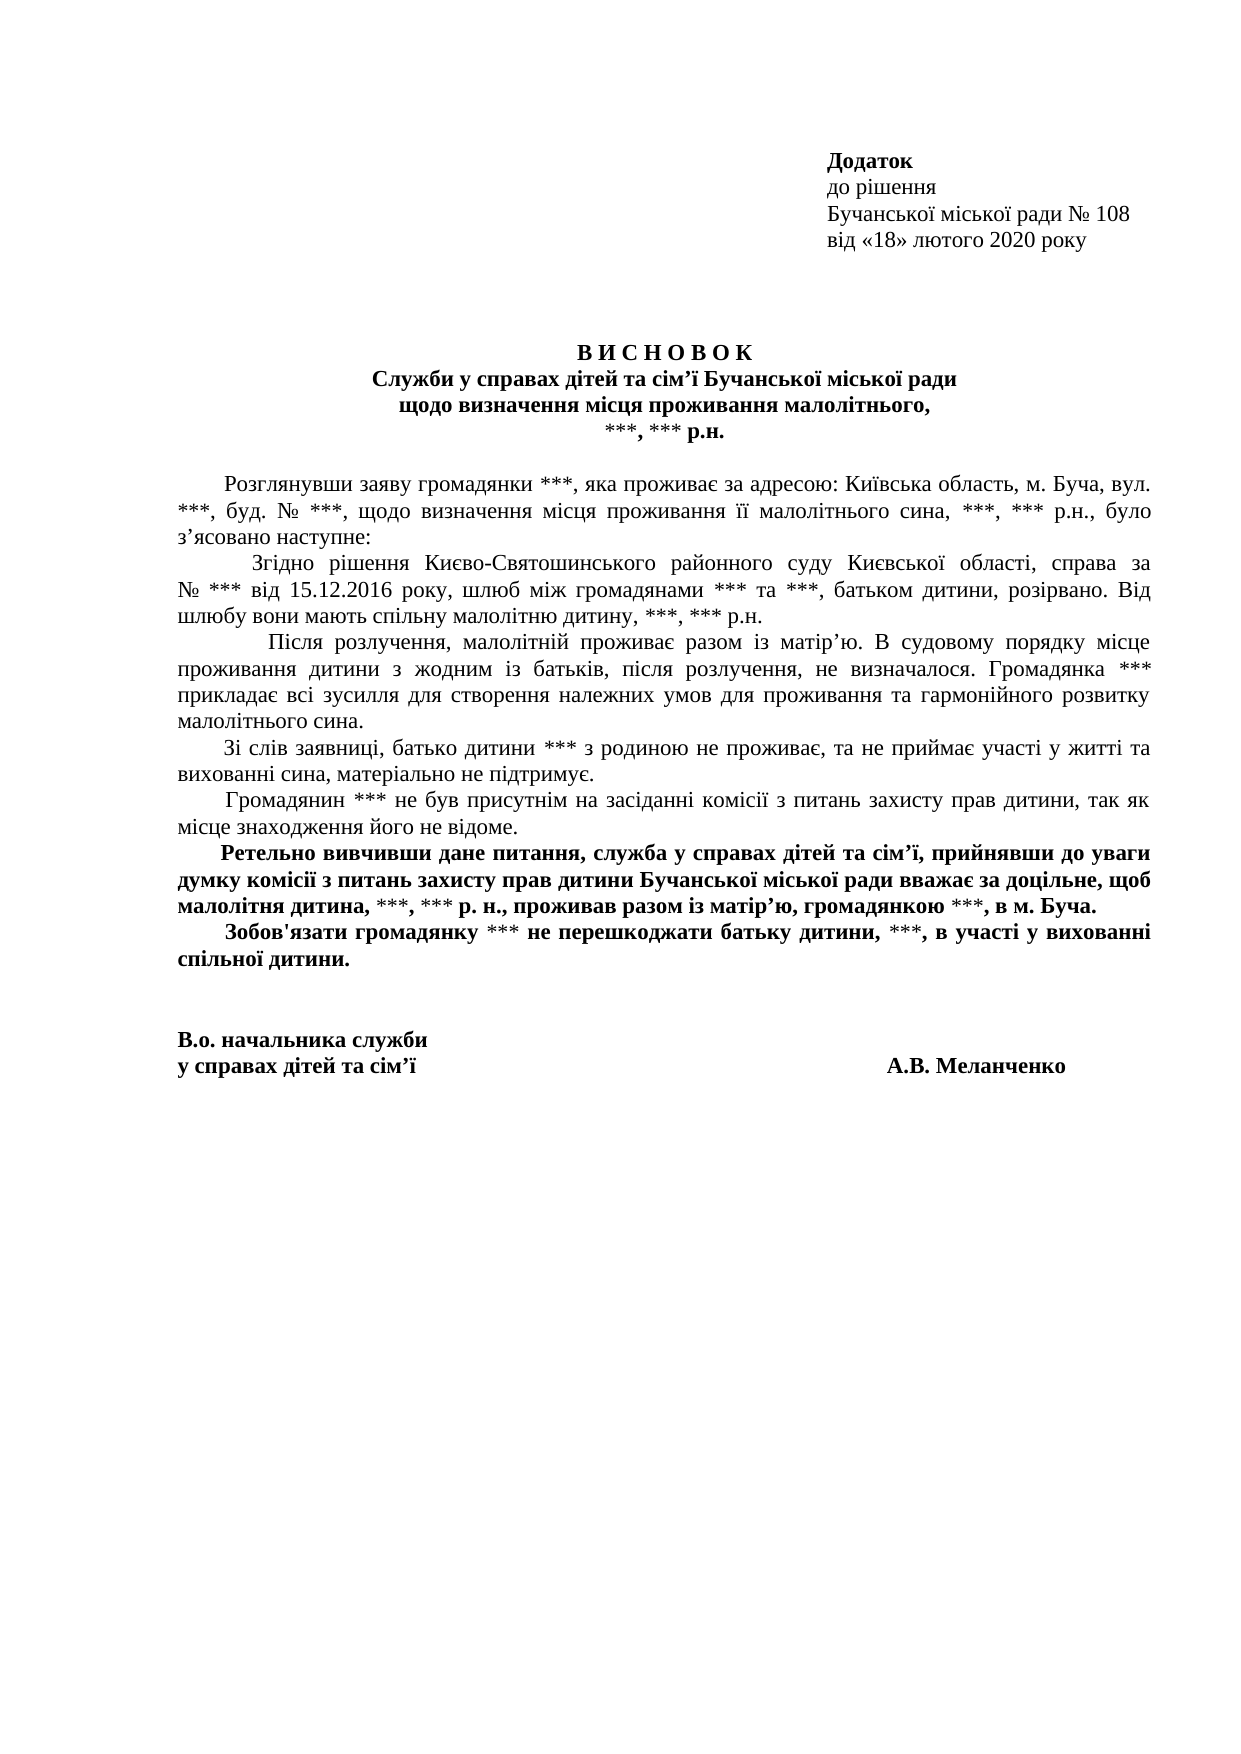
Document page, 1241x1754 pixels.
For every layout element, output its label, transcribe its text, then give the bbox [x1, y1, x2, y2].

text щодо визначення місця проживання малолітнього, [177, 391, 1152, 418]
text Згідно рішення Києво-Святошинського районного суду Києвської області, справа за № *** від 15.12.2016 року, шлюб між громадянами *** та ***, батьком дитини, розірвано. Від шлюбу вони мають спільну малолітню дитину, ***, *** р.н. [177, 549, 1152, 628]
text Зі слів заявниці, батько дитини *** з родиною не проживає, та не приймає участі у житті та вихованні сина, матеріально не підтримує. [177, 734, 1152, 787]
text В.о. начальника служби [177, 1026, 1152, 1052]
text ***, *** р.н. [177, 418, 1152, 444]
text Бучанської міської ради № 108 [827, 199, 1208, 226]
text від «18» лютого 2020 року [827, 226, 1152, 252]
text Зобов'язати громадянку *** не перешкоджати батьку дитини, ***, в участі у вихованні спільної дитини. [177, 918, 1152, 971]
text Служби у справах дітей та сім’ї Бучанської міської ради [177, 365, 1152, 391]
text до рішення [827, 173, 1152, 199]
text Громадянин *** не був присутнім на засіданні комісії з питань захисту прав дитини, так як місце знаходження його не відоме. [177, 787, 1152, 839]
text Додаток [827, 147, 1152, 173]
text В И С Н О В О К [177, 338, 1152, 365]
text у справах дітей та сім’ї А.В. Меланченко [177, 1052, 1152, 1079]
text Розглянувши заяву громадянки ***, яка проживає за адресою: Київська область, м. Буча, вул. ***, буд. № ***, щодо визначення місця проживання її малолітнього сина, ***, *** р.н., було з’ясовано наступне: [177, 470, 1152, 549]
text Ретельно вивчивши дане питання, служба у справах дітей та сім’ї, прийнявши до уваги думку комісії з питань захисту прав дитини Бучанської міської ради вважає за доцільне, щоб малолітня дитина, ***, *** р. н., проживав разом із матір’ю, громадянкою ***, в м. Буча. [177, 839, 1152, 918]
text Після розлучення, малолітній проживає разом із матір’ю. В судовому порядку місце проживання дитини з жодним із батьків, після розлучення, не визначалося. Громадянка *** прикладає всі зусилля для створення належних умов для проживання та гармонійного розвитку малолітнього сина. [177, 628, 1152, 734]
